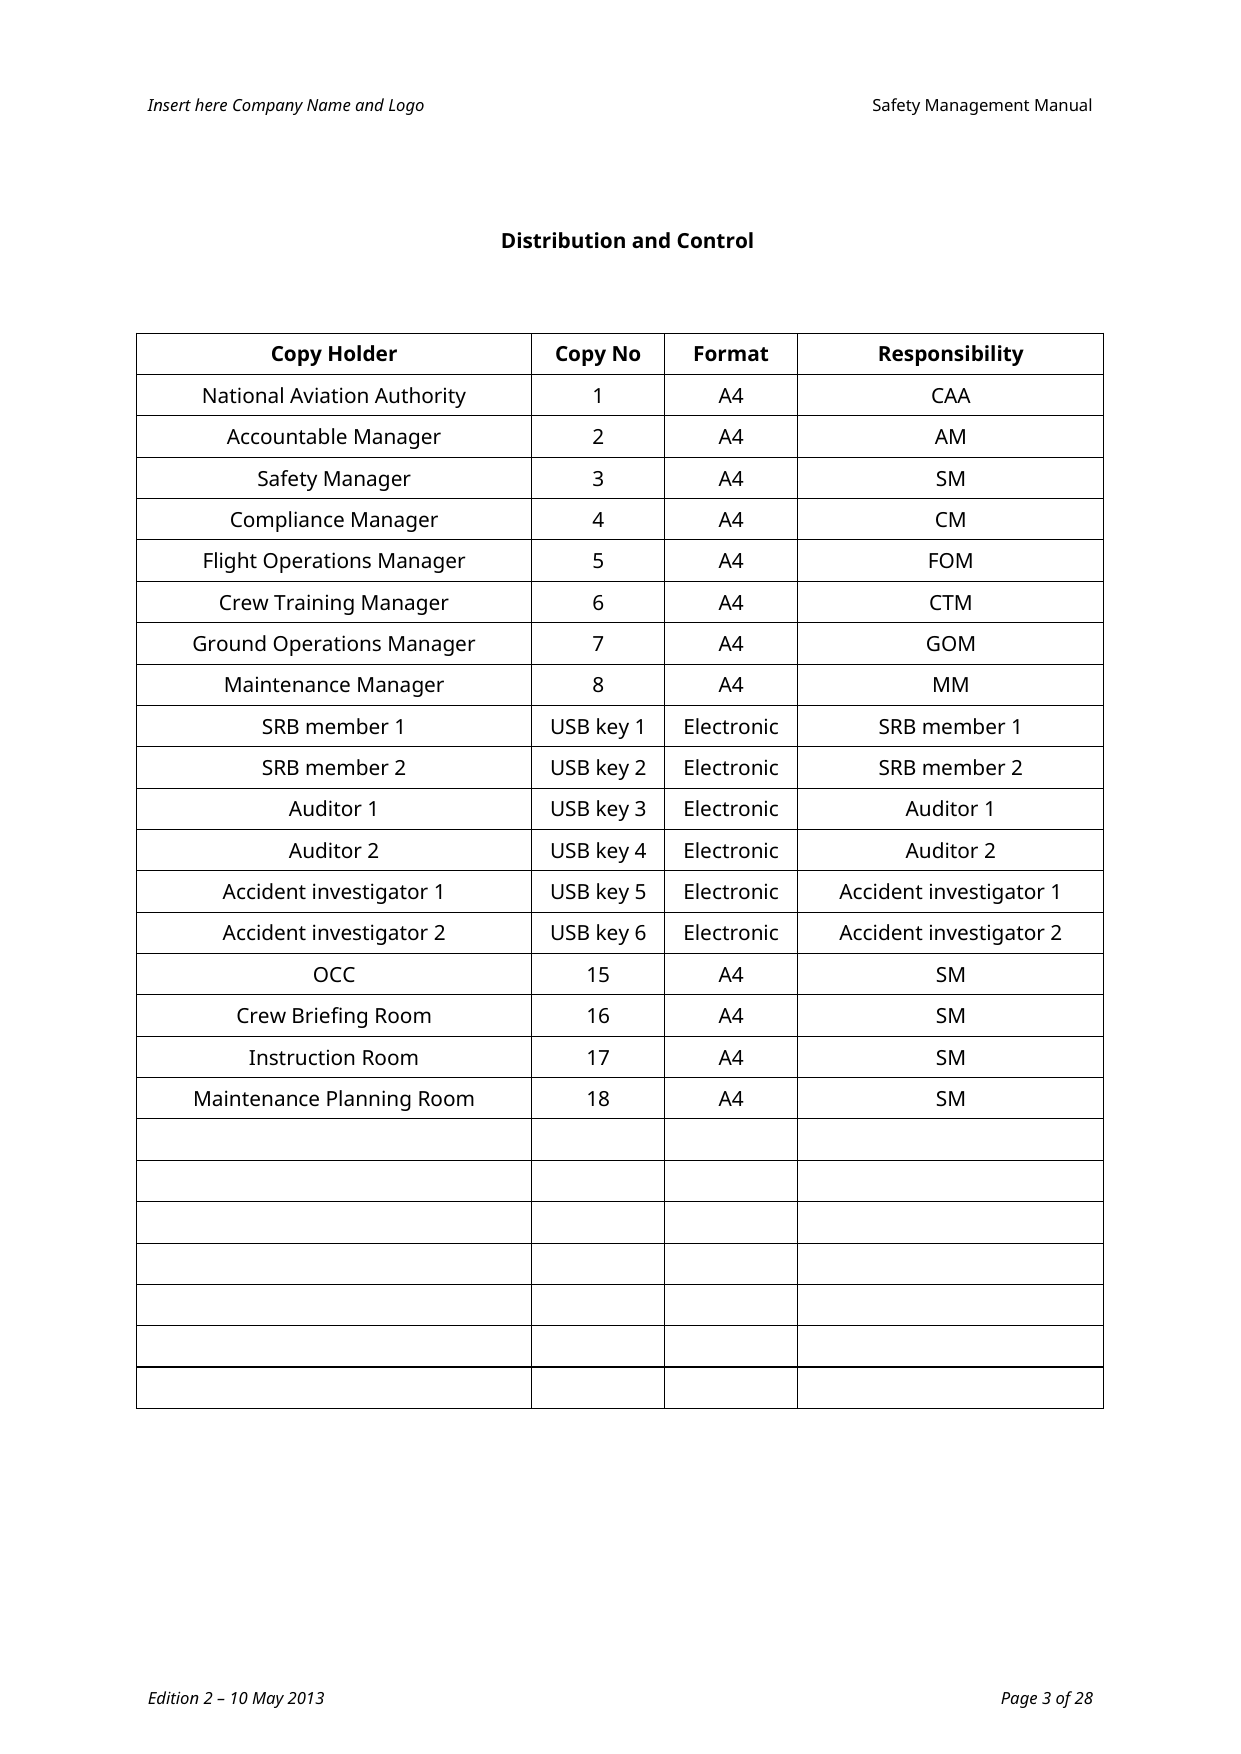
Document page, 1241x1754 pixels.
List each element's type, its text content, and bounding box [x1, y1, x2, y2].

table_cell FOM [798, 540, 1103, 581]
table_cell [665, 1202, 797, 1242]
table_cell Crew Training Manager [137, 582, 531, 622]
table_cell 6 [532, 582, 664, 622]
table_cell AM [798, 416, 1103, 457]
table_cell [665, 1119, 797, 1160]
table_header Copy No [532, 334, 664, 374]
table_cell Accident investigator 1 [798, 871, 1103, 912]
table_cell [137, 1285, 531, 1325]
table_cell Electronic [665, 830, 797, 870]
table_cell [137, 1161, 531, 1201]
table_cell [798, 1202, 1103, 1242]
table_cell 7 [532, 623, 664, 663]
table_cell [665, 1326, 797, 1366]
table_cell A4 [665, 995, 797, 1036]
table_cell USB key 5 [532, 871, 664, 912]
table_cell [532, 1119, 664, 1160]
table_cell Safety Manager [137, 458, 531, 498]
table_cell Accident investigator 2 [798, 913, 1103, 953]
table_cell CM [798, 499, 1103, 539]
table_cell Auditor 2 [798, 830, 1103, 870]
table_cell 8 [532, 665, 664, 705]
table_cell [137, 1244, 531, 1284]
table_cell 5 [532, 540, 664, 581]
table_cell 16 [532, 995, 664, 1036]
table_cell 4 [532, 499, 664, 539]
table_cell Accident investigator 1 [137, 871, 531, 912]
table_cell A4 [665, 458, 797, 498]
table_header Format [665, 334, 797, 374]
table_cell OCC [137, 954, 531, 994]
table_cell [665, 1368, 797, 1408]
table_cell A4 [665, 954, 797, 994]
table_cell Auditor 1 [137, 789, 531, 829]
table_cell SRB member 1 [137, 706, 531, 746]
table_cell MM [798, 665, 1103, 705]
table_cell [798, 1326, 1103, 1366]
table_cell [665, 1285, 797, 1325]
table_cell [137, 1202, 531, 1242]
table_cell SM [798, 954, 1103, 994]
table_cell National Aviation Authority [137, 375, 531, 415]
table_cell CAA [798, 375, 1103, 415]
table_cell A4 [665, 499, 797, 539]
table_cell [665, 1244, 797, 1284]
subtitle Distribution and Control [148, 225, 1107, 254]
table_cell USB key 4 [532, 830, 664, 870]
table_cell [532, 1202, 664, 1242]
table_cell Electronic [665, 747, 797, 787]
table_cell A4 [665, 375, 797, 415]
table_cell [532, 1326, 664, 1366]
table_cell 3 [532, 458, 664, 498]
table_cell Crew Briefing Room [137, 995, 531, 1036]
table_cell [798, 1244, 1103, 1284]
table_cell USB key 3 [532, 789, 664, 829]
table_cell [532, 1161, 664, 1201]
table_cell Accountable Manager [137, 416, 531, 457]
table_cell [665, 1161, 797, 1201]
table_cell Maintenance Manager [137, 665, 531, 705]
table_cell Electronic [665, 871, 797, 912]
table_cell [798, 1368, 1103, 1408]
table_cell A4 [665, 1037, 797, 1077]
table_cell [137, 1326, 531, 1366]
table_cell Auditor 2 [137, 830, 531, 870]
table_cell SRB member 2 [137, 747, 531, 787]
table_header Copy Holder [137, 334, 531, 374]
table_cell 17 [532, 1037, 664, 1077]
table_cell Electronic [665, 913, 797, 953]
table_cell 1 [532, 375, 664, 415]
table_cell Accident investigator 2 [137, 913, 531, 953]
table_cell Compliance Manager [137, 499, 531, 539]
table_cell [532, 1368, 664, 1408]
table_cell 2 [532, 416, 664, 457]
table_cell SM [798, 995, 1103, 1036]
table_cell USB key 6 [532, 913, 664, 953]
table_cell Ground Operations Manager [137, 623, 531, 663]
table_cell [137, 1368, 531, 1408]
table_cell [532, 1244, 664, 1284]
table_cell A4 [665, 416, 797, 457]
table_cell A4 [665, 665, 797, 705]
table_cell 18 [532, 1078, 664, 1118]
table_cell [798, 1161, 1103, 1201]
table_cell CTM [798, 582, 1103, 622]
table_cell [137, 1119, 531, 1160]
table_cell SRB member 1 [798, 706, 1103, 746]
table_cell Maintenance Planning Room [137, 1078, 531, 1118]
table_cell Electronic [665, 789, 797, 829]
table_cell USB key 2 [532, 747, 664, 787]
table_cell [532, 1285, 664, 1325]
table_cell 15 [532, 954, 664, 994]
table_cell Instruction Room [137, 1037, 531, 1077]
table_cell USB key 1 [532, 706, 664, 746]
table_cell [798, 1119, 1103, 1160]
table_cell SRB member 2 [798, 747, 1103, 787]
table_cell A4 [665, 1078, 797, 1118]
table_cell SM [798, 458, 1103, 498]
table_cell SM [798, 1078, 1103, 1118]
table_cell A4 [665, 582, 797, 622]
table_cell Auditor 1 [798, 789, 1103, 829]
table_cell A4 [665, 540, 797, 581]
table_cell GOM [798, 623, 1103, 663]
table_cell [798, 1285, 1103, 1325]
table_cell SM [798, 1037, 1103, 1077]
table_cell Electronic [665, 706, 797, 746]
table_cell Flight Operations Manager [137, 540, 531, 581]
table_header Responsibility [798, 334, 1103, 374]
table_cell A4 [665, 623, 797, 663]
